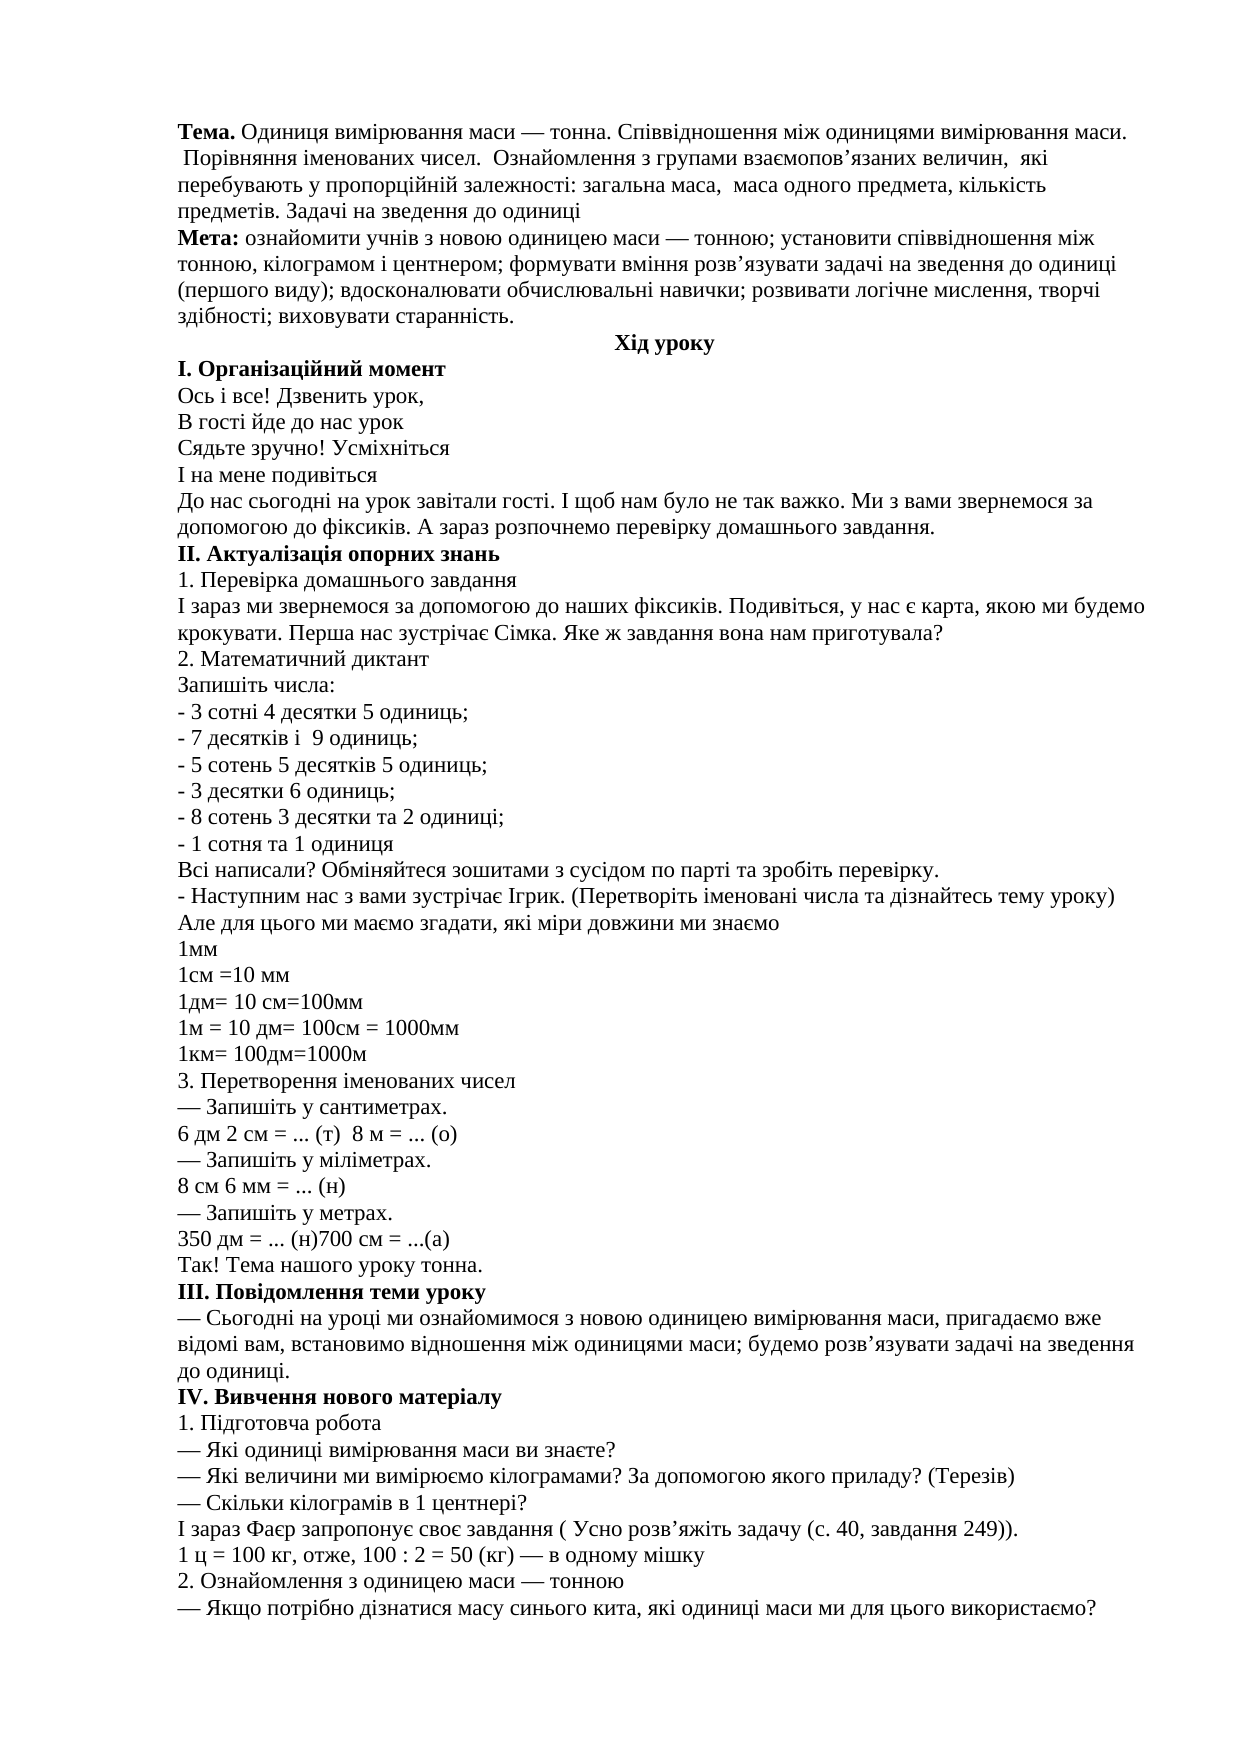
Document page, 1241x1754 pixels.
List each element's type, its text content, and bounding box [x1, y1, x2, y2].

text — Запишіть у міліметрах. [177, 1146, 1152, 1172]
text 1. Перевірка домашнього завдання [177, 566, 1152, 592]
text - 1 сотня та 1 одиниця [177, 830, 1152, 856]
text III. Повідомлення теми уроку [177, 1278, 1152, 1304]
text Так! Тема нашого уроку тонна. [177, 1251, 1152, 1278]
text До нас сьогодні на урок завітали гості. І щоб нам було не так важко. Ми з вами звернемося за допомогою до фіксиків. А зараз розпочнемо перевірку домашнього завдання. [177, 487, 1152, 540]
text 1км= 100дм=1000м [177, 1041, 1152, 1067]
text — Які одиниці вимірювання маси ви знаєте? [177, 1436, 1152, 1462]
text II. Актуалізація опорних знань [177, 540, 1152, 566]
text Всі написали? Обміняйтеся зошитами з сусідом по парті та зробіть перевірку. [177, 856, 1152, 882]
text Мета: ознайомити учнів з новою одиницею маси — тонною; установити співвідношення між тонною, кілограмом і центнером; формувати вміння розв’язувати задачі на зведення до одиниці (першого виду); вдосконалювати обчислювальні навички; розвивати логічне мислення, творчі здібності; виховувати старанність. [177, 223, 1152, 329]
text 8 см 6 мм = ... (н) [177, 1172, 1152, 1199]
text Тема. Одиниця вимірювання маси — тонна. Співвідношення між одиницями вимірювання маси. [177, 118, 1152, 144]
text 1мм [177, 935, 1152, 961]
text 2. Ознайомлення з одиницею маси — тонною [177, 1568, 1152, 1594]
text IV. Вивчення нового матеріалу [177, 1383, 1152, 1409]
text - 3 сотні 4 десятки 5 одиниць; [177, 698, 1152, 724]
text Порівняння іменованих чисел. Ознайомлення з групами взаємопов’язаних величин, які перебувають у пропорційній залежності: загальна маса, маса одного предмета, кількість предметів. Задачі на зведення до одиниці [177, 144, 1152, 223]
text 3. Перетворення іменованих чисел [177, 1067, 1152, 1093]
text 1дм= 10 см=100мм [177, 988, 1152, 1014]
text I. Організаційний момент [177, 355, 1152, 382]
text І зараз Фаєр запропонує своє завдання ( Усно розв’яжіть задачу (с. 40, завдання 249)). [177, 1515, 1152, 1541]
text І зараз ми звернемося за допомогою до наших фіксиків. Подивіться, у нас є карта, якою ми будемо крокувати. Перша нас зустрічає Сімка. Яке ж завдання вона нам приготувала? [177, 592, 1152, 645]
text - 7 десятків і 9 одиниць; [177, 724, 1152, 751]
text 1. Підготовча робота [177, 1409, 1152, 1436]
text 1 ц = 100 кг, отже, 100 : 2 = 50 (кг) — в одному мішку [177, 1541, 1152, 1568]
text - 5 сотень 5 десятків 5 одиниць; [177, 751, 1152, 777]
text — Сьогодні на уроці ми ознайомимося з новою одиницею вимірювання маси, пригадаємо вже відомі вам, встановимо відношення між одиницями маси; будемо розв’язувати задачі на зведення до одиниці. [177, 1304, 1152, 1383]
text 1см =10 мм [177, 961, 1152, 988]
text - Наступним нас з вами зустрічає Ігрик. (Перетворіть іменовані числа та дізнайтесь тему уроку) [177, 882, 1152, 909]
text Запишіть числа: [177, 672, 1152, 698]
text Ось і все! Дзвенить урок, [177, 382, 1152, 408]
text І на мене подивіться [177, 461, 1152, 487]
text — Запишіть у сантиметрах. [177, 1093, 1152, 1119]
text 1м = 10 дм= 100см = 1000мм [177, 1014, 1152, 1041]
text 2. Математичний диктант [177, 645, 1152, 672]
text В гості йде до нас урок [177, 408, 1152, 434]
text — Скільки кілограмів в 1 центнері? [177, 1488, 1152, 1515]
text 350 дм = ... (н)700 см = ...(а) [177, 1225, 1152, 1251]
text Сядьте зручно! Усміхніться [177, 434, 1152, 461]
text 6 дм 2 см = ... (т) 8 м = ... (о) [177, 1119, 1152, 1146]
text Але для цього ми маємо згадати, які міри довжини ми знаємо [177, 909, 1152, 935]
text — Якщо потрібно дізнатися масу синього кита, які одиниці маси ми для цього використаємо? [177, 1594, 1152, 1620]
text — Запишіть у метрах. [177, 1199, 1152, 1225]
text - 8 сотень 3 десятки та 2 одиниці; [177, 803, 1152, 830]
text Хід уроку [177, 329, 1152, 355]
text - 3 десятки 6 одиниць; [177, 777, 1152, 803]
text — Які величини ми вимірюємо кілограмами? За допомогою якого приладу? (Терезів) [177, 1462, 1152, 1488]
